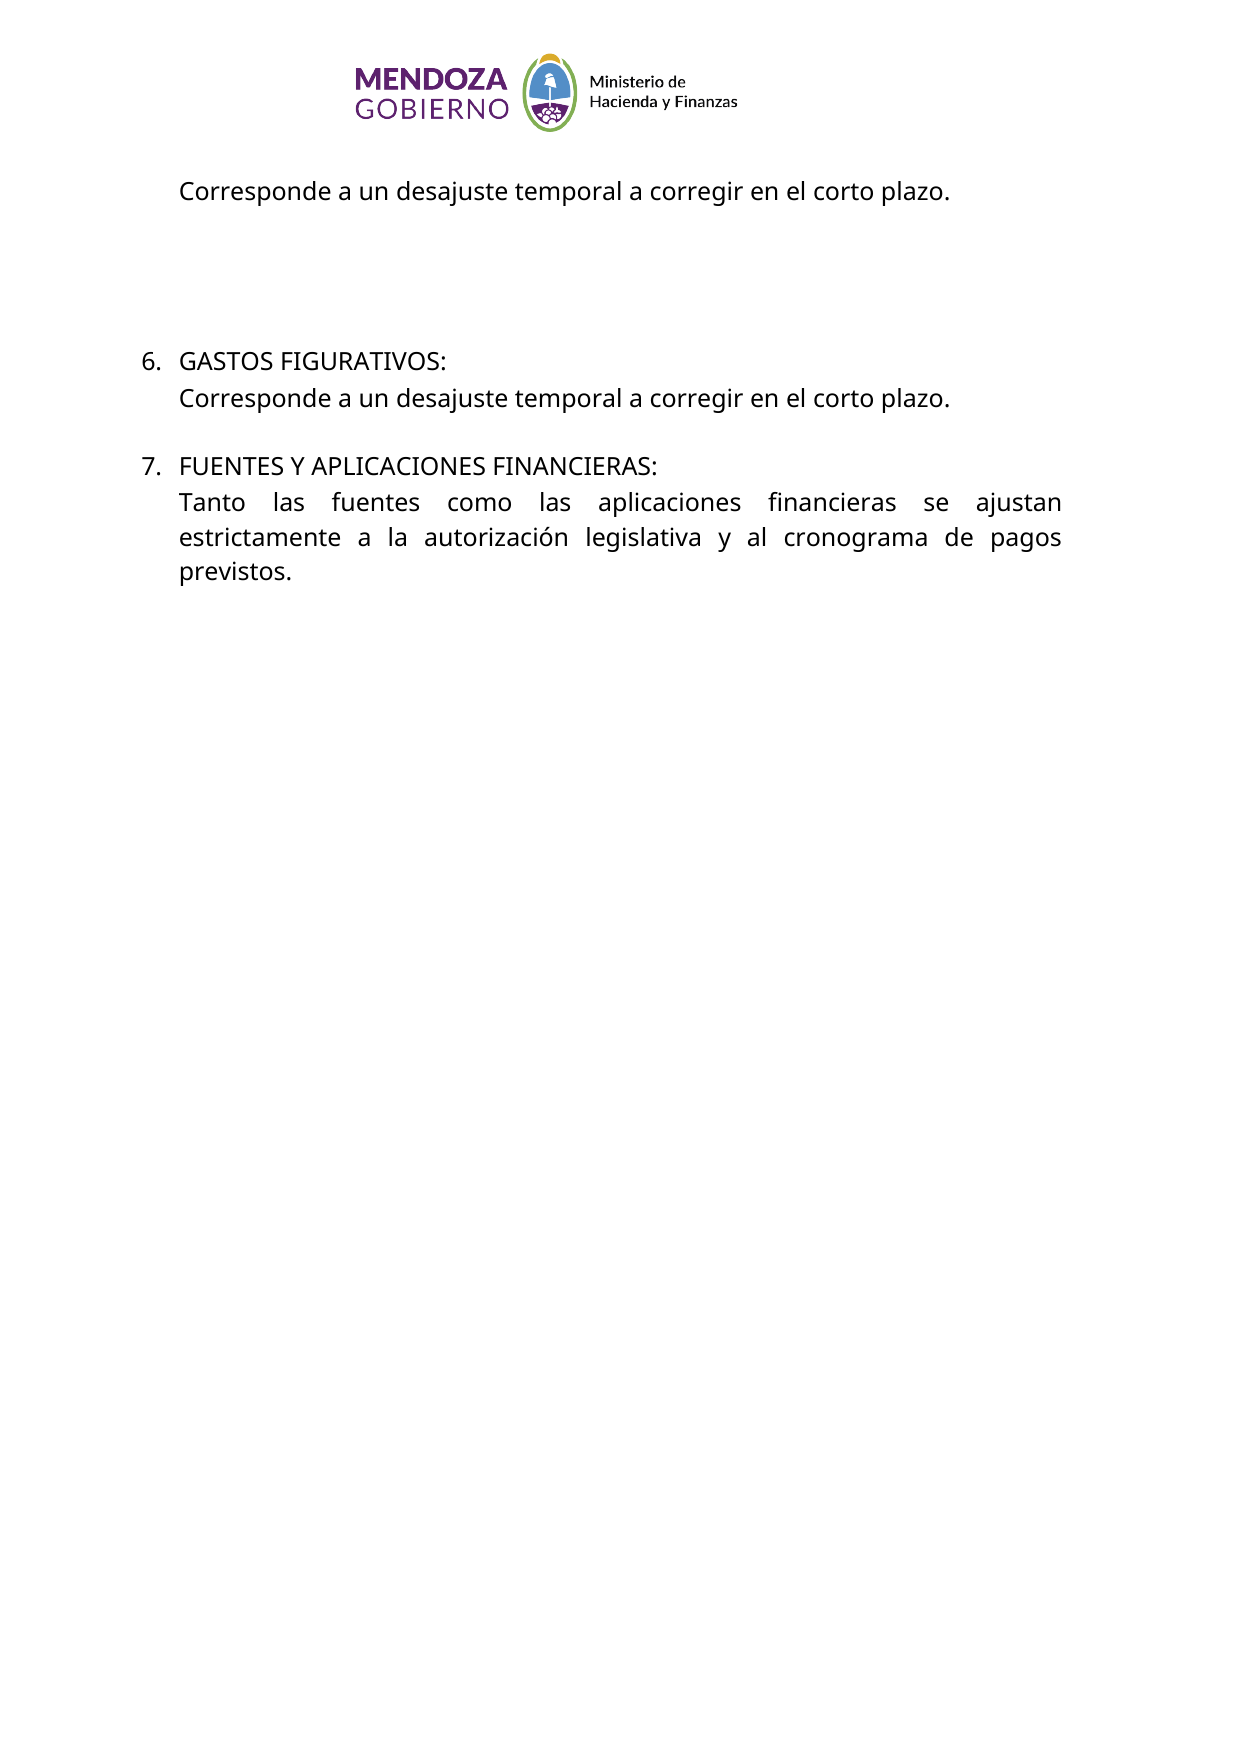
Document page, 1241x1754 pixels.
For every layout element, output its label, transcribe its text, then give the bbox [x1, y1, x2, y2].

list FUENTES Y APLICACIONES FINANCIERAS: [141, 448, 1063, 482]
picture [103, 29, 990, 156]
list Tanto las fuentes como las aplicaciones financieras se ajustan estrictamente a la autorización legislativa y al cronograma de pagos previstos. [178, 485, 1063, 587]
list Corresponde a un desajuste temporal a corregir en el corto plazo. [178, 380, 1063, 414]
list GASTOS FIGURATIVOS: [141, 343, 1063, 377]
list Corresponde a un desajuste temporal a corregir en el corto plazo. [178, 173, 1063, 207]
